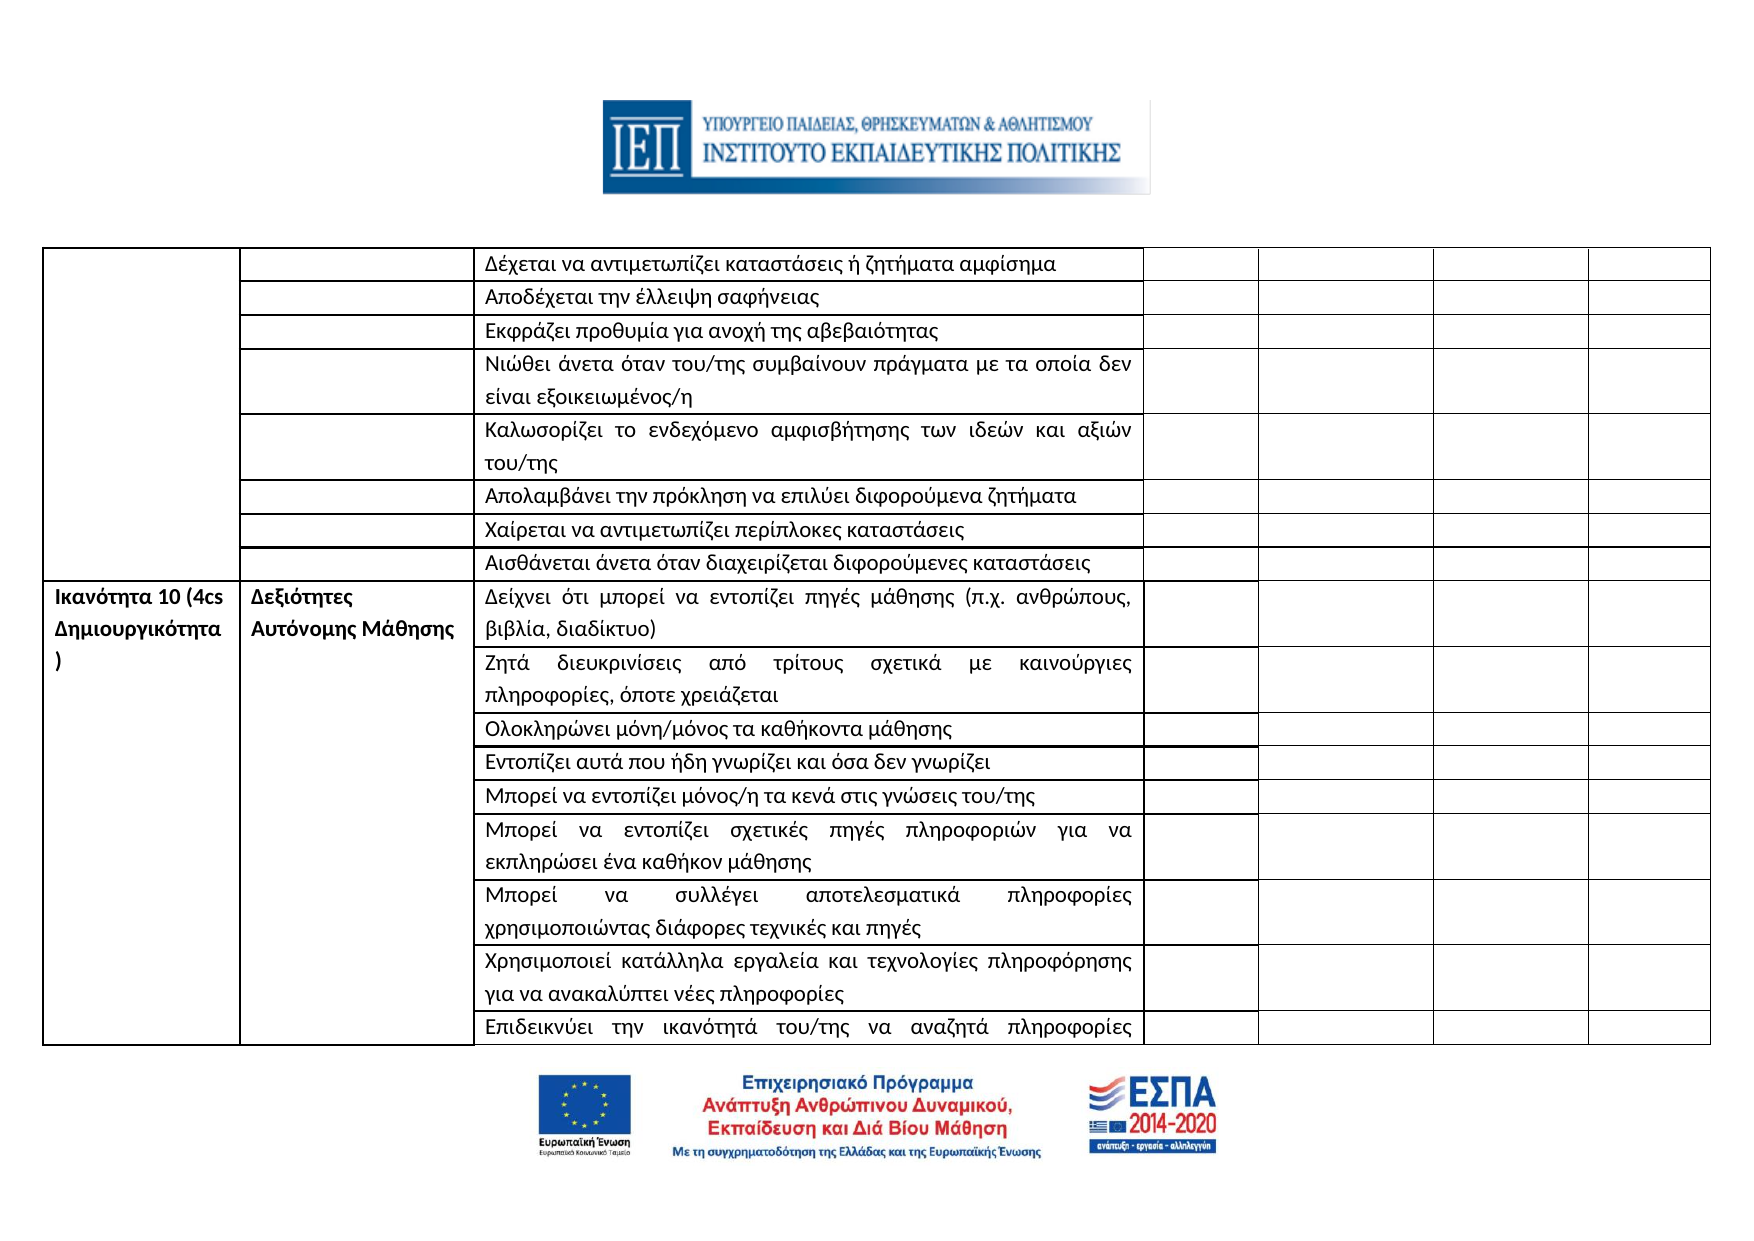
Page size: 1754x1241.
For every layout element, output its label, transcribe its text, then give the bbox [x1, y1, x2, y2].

table_cell [1434, 514, 1588, 546]
table_cell [1145, 881, 1258, 944]
table_cell [1259, 315, 1433, 347]
table_cell [1144, 414, 1258, 479]
table_cell [1144, 548, 1258, 580]
table_cell [1259, 713, 1433, 745]
table_cell [1259, 514, 1433, 546]
table_cell [1589, 713, 1710, 745]
table_cell Δεξιότητες Αυτόνομης Μάθησης [241, 582, 473, 1044]
table_cell [1259, 647, 1433, 712]
table_cell [1259, 880, 1433, 944]
table_cell [1145, 582, 1258, 646]
table_cell [1589, 315, 1710, 347]
table_cell [1145, 714, 1258, 745]
table_cell Νιώθει άνετα όταν του/της συμβαίνουν πράγματα με τα οποία δεν είναι εξοικειωμένος/η [475, 350, 1143, 413]
table_cell [1145, 815, 1258, 878]
table_cell [1434, 480, 1588, 513]
table_cell [1434, 713, 1588, 745]
table_cell Ζητά διευκρινίσεις από τρίτους σχετικά με καινούργιες πληροφορίες, όποτε χρειάζεται [475, 648, 1143, 712]
table_cell Εντοπίζει αυτά που ήδη γνωρίζει και όσα δεν γνωρίζει [475, 748, 1143, 779]
table_cell Μπορεί να εντοπίζει σχετικές πηγές πληροφοριών για να εκπληρώσει ένα καθήκον μάθησης [475, 815, 1143, 878]
table_cell [1589, 945, 1710, 1010]
table_cell [241, 549, 473, 580]
table_cell Ολοκληρώνει μόνη/μόνος τα καθήκοντα μάθησης [475, 714, 1143, 745]
table_cell [1434, 647, 1588, 712]
table_cell [1589, 746, 1710, 779]
table_cell Δέχεται να αντιμετωπίζει καταστάσεις ή ζητήματα αμφίσημα [475, 249, 1143, 280]
table_cell Χαίρεται να αντιμετωπίζει περίπλοκες καταστάσεις [475, 515, 1143, 546]
table_cell [1589, 581, 1710, 646]
table_cell [1259, 746, 1433, 779]
table_cell [1259, 281, 1433, 314]
table_cell [1259, 814, 1433, 878]
table_cell [1259, 248, 1433, 280]
table_cell [1589, 281, 1710, 314]
table_cell [1144, 281, 1258, 314]
table_cell [1434, 414, 1588, 479]
table_cell [241, 415, 473, 479]
table_cell [1434, 281, 1588, 314]
table_cell [1434, 1011, 1588, 1044]
table_cell [1589, 647, 1710, 712]
table_cell [1259, 414, 1433, 479]
table_cell [1144, 514, 1258, 546]
table_cell Ικανότητα 10 (4cs Δημιουργικότητα) [44, 582, 239, 1044]
table_cell Δείχνει ότι μπορεί να εντοπίζει πηγές μάθησης (π.χ. ανθρώπους, βιβλία, διαδίκτυο) [475, 582, 1143, 646]
table_cell [1589, 780, 1710, 813]
table_cell [1145, 748, 1258, 779]
table_cell [1259, 945, 1433, 1010]
table_cell Απολαμβάνει την πρόκληση να επιλύει διφορούμενα ζητήματα [475, 481, 1143, 513]
table_cell [1144, 248, 1258, 280]
table_cell Μπορεί να εντοπίζει μόνος/η τα κενά στις γνώσεις του/της [475, 781, 1143, 813]
table_cell [241, 282, 473, 314]
table_cell Καλωσορίζει το ενδεχόμενο αμφισβήτησης των ιδεών και αξιών του/της [475, 415, 1143, 479]
table_cell [1589, 1011, 1710, 1044]
table_cell [1259, 581, 1433, 646]
picture [602, 100, 1152, 196]
table_cell [1589, 548, 1710, 580]
table_cell Αισθάνεται άνετα όταν διαχειρίζεται διφορούμενες καταστάσεις [475, 549, 1143, 580]
table_cell [1434, 581, 1588, 646]
table_cell [241, 316, 473, 347]
table_cell Εκφράζει προθυμία για ανοχή της αβεβαιότητας [475, 316, 1143, 347]
picture [517, 1067, 1237, 1166]
table_cell [1434, 349, 1588, 413]
table_cell [1589, 248, 1710, 280]
table_cell [241, 481, 473, 513]
table_cell [1589, 880, 1710, 944]
table_cell [1589, 514, 1710, 546]
table_cell [1434, 315, 1588, 347]
table_cell [1589, 349, 1710, 413]
table_cell [1144, 480, 1258, 513]
table_cell [1144, 315, 1258, 347]
table_cell [1434, 880, 1588, 944]
table_cell Επιδεικνύει την ικανότητά του/της να αναζητά πληροφορίες μόνη/ος [475, 1012, 1143, 1044]
table_cell [241, 350, 473, 413]
table_cell Μπορεί να συλλέγει αποτελεσματικά πληροφορίες χρησιμοποιώντας διάφορες τεχνικές και πηγές [475, 881, 1143, 944]
table_cell [1589, 814, 1710, 878]
table_cell [1434, 814, 1588, 878]
table_cell [1589, 480, 1710, 513]
table_cell [1589, 414, 1710, 479]
table_cell [1434, 746, 1588, 779]
table_cell [1259, 1011, 1433, 1044]
table_cell [1145, 1012, 1258, 1044]
table_cell [241, 515, 473, 546]
table_cell [1259, 349, 1433, 413]
table_cell [1259, 480, 1433, 513]
table_cell [1434, 248, 1588, 280]
table_cell [1145, 648, 1258, 712]
table_cell Αποδέχεται την έλλειψη σαφήνειας [475, 282, 1143, 314]
table_cell [1145, 946, 1258, 1010]
table_cell [241, 249, 473, 280]
table_cell [1144, 349, 1258, 413]
table_cell [1434, 945, 1588, 1010]
table_cell [1434, 548, 1588, 580]
table_cell [1259, 780, 1433, 813]
table_cell [1145, 781, 1258, 813]
table_cell [1259, 548, 1433, 580]
table_cell Χρησιμοποιεί κατάλληλα εργαλεία και τεχνολογίες πληροφόρησης για να ανακαλύπτει νέες πληροφορίες [475, 946, 1143, 1010]
table_cell [1434, 780, 1588, 813]
